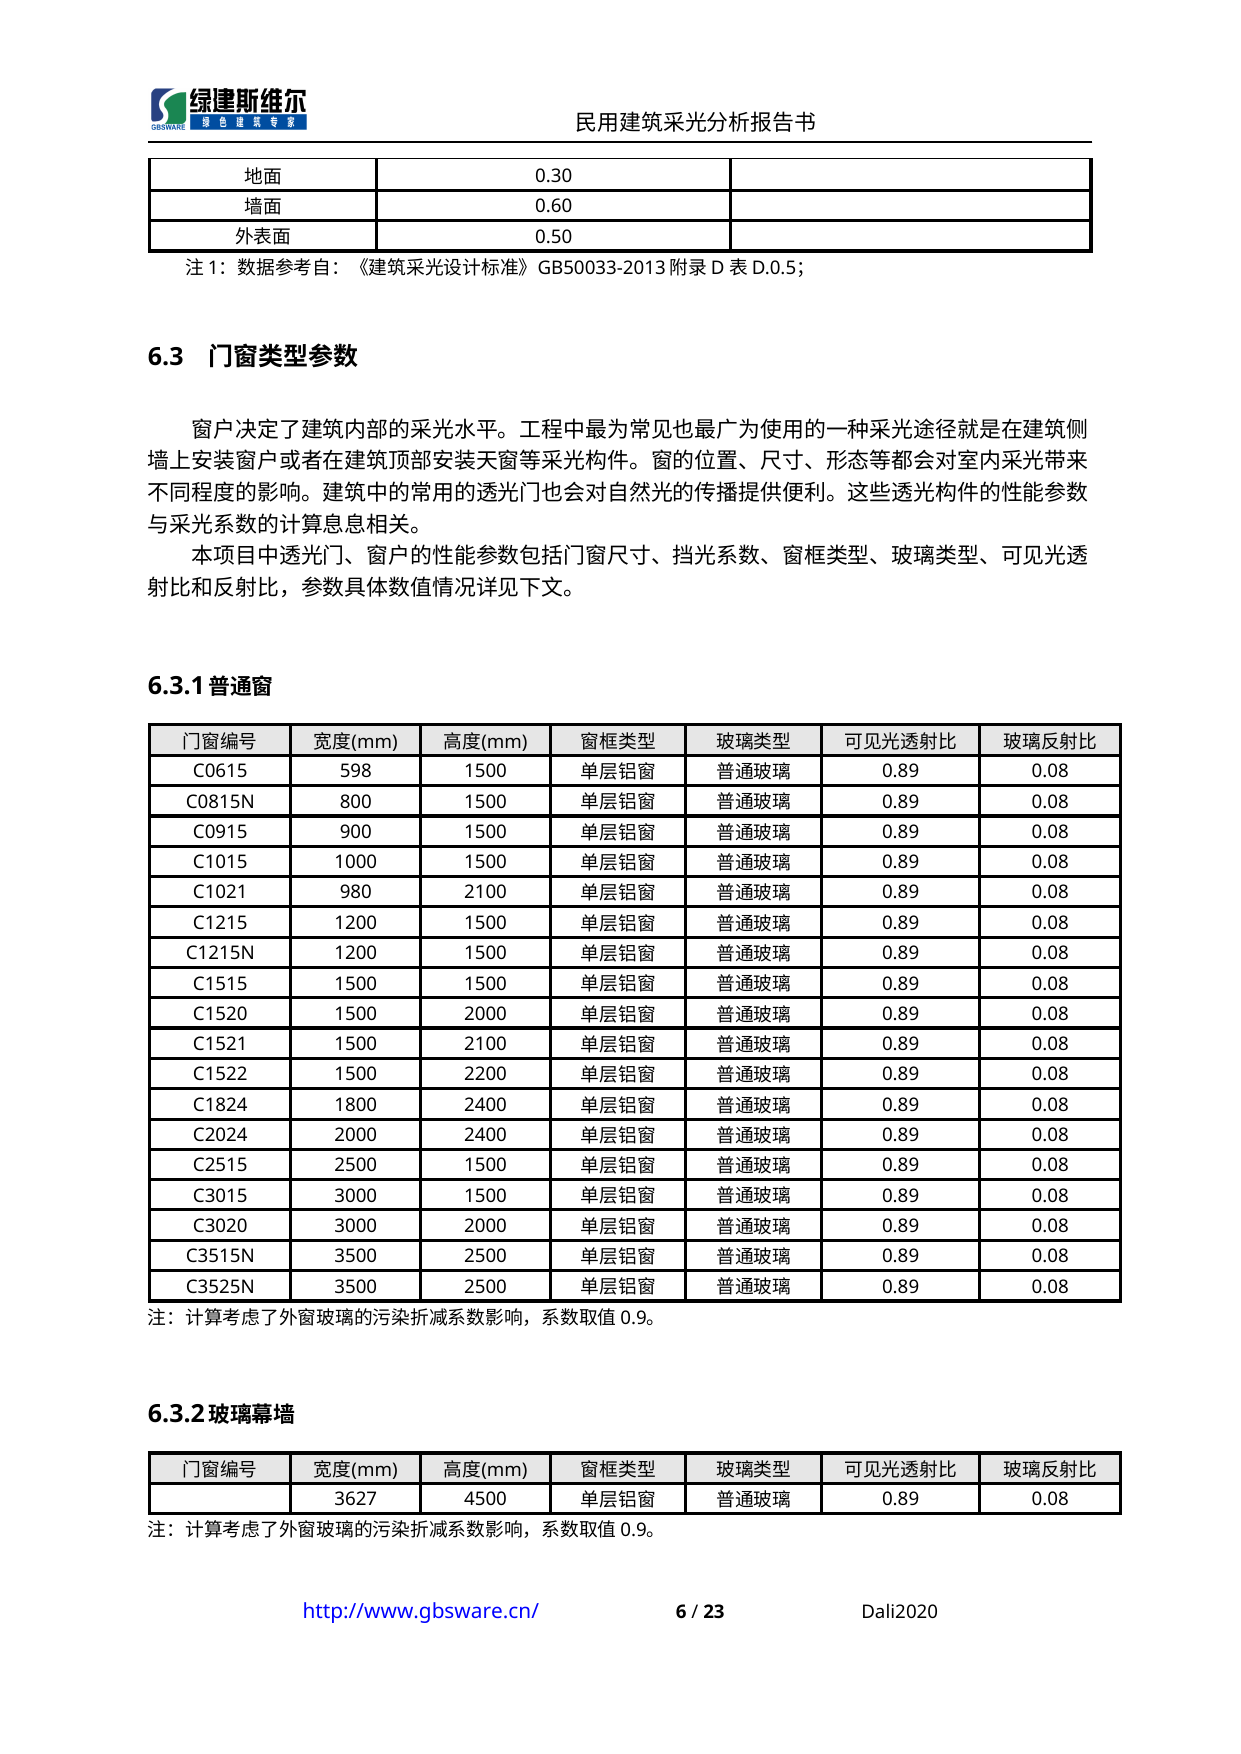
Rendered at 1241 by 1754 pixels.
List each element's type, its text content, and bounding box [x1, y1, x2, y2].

table_cell 0.89 [823, 939, 978, 966]
table_cell 2000 [292, 1121, 419, 1148]
table_cell 1200 [292, 908, 419, 936]
table_cell 1500 [422, 1151, 549, 1178]
table_cell 1500 [292, 999, 419, 1026]
table_cell 0.89 [823, 1151, 978, 1178]
table_cell 2100 [422, 1030, 549, 1057]
table_cell 0.08 [981, 939, 1119, 966]
table_cell [732, 222, 1089, 249]
table_cell 2400 [422, 1121, 549, 1148]
table_cell 单层铝窗 [552, 757, 684, 784]
text 注1：数据参考自：《建筑采光设计标准》GB50033-2013附录D 表D.0.5； [148, 253, 1092, 279]
table_cell 0.89 [823, 1121, 978, 1148]
table_cell 2500 [422, 1242, 549, 1269]
table_cell 墙面 [151, 192, 375, 219]
text 注：计算考虑了外窗玻璃的污染折减系数影响，系数取值0.9。 [148, 1515, 1092, 1542]
table_cell C2024 [151, 1121, 289, 1148]
table_cell 0.08 [981, 1060, 1119, 1087]
table_cell C1522 [151, 1060, 289, 1087]
table_cell 2000 [422, 999, 549, 1026]
table_cell 598 [292, 757, 419, 784]
table_cell 单层铝窗 [552, 969, 684, 996]
table_cell 普通玻璃 [687, 1030, 820, 1057]
table_cell C0915 [151, 818, 289, 844]
table_cell 单层铝窗 [552, 1242, 684, 1269]
table_cell 1500 [422, 908, 549, 936]
table_cell 单层铝窗 [552, 1060, 684, 1087]
table_header 玻璃反射比 [981, 726, 1119, 754]
table_cell 0.08 [981, 908, 1119, 936]
table_cell 0.89 [823, 878, 978, 905]
table_cell 1500 [292, 1060, 419, 1087]
table_cell 单层铝窗 [552, 1485, 684, 1512]
table_cell 0.89 [823, 1485, 978, 1512]
table_cell 0.08 [981, 787, 1119, 814]
table_cell C1215N [151, 939, 289, 966]
table_cell C1015 [151, 848, 289, 875]
table_cell 普通玻璃 [687, 939, 820, 966]
table_cell 0.89 [823, 757, 978, 784]
table_cell 0.89 [823, 848, 978, 875]
table_cell 0.08 [981, 1272, 1119, 1299]
table_cell 普通玻璃 [687, 787, 820, 814]
table_cell 0.08 [981, 1242, 1119, 1269]
table_header 高度(mm) [422, 726, 549, 754]
table_cell 1500 [292, 1030, 419, 1057]
table_header 宽度(mm) [292, 726, 419, 754]
table_cell 普通玻璃 [687, 848, 820, 875]
table_cell 0.89 [823, 999, 978, 1026]
table_cell 单层铝窗 [552, 908, 684, 936]
table_cell C1215 [151, 908, 289, 936]
table_cell 单层铝窗 [552, 1211, 684, 1239]
table_cell 0.60 [378, 192, 729, 219]
table_cell C1521 [151, 1030, 289, 1057]
table_header 宽度(mm) [292, 1455, 419, 1482]
table_cell 2500 [292, 1151, 419, 1178]
table_header 门窗编号 [151, 726, 289, 754]
table_cell 0.89 [823, 1181, 978, 1208]
table_cell C1021 [151, 878, 289, 905]
table_cell C3020 [151, 1211, 289, 1239]
table_cell 0.89 [823, 1242, 978, 1269]
table_cell 0.89 [823, 787, 978, 814]
table_cell C2515 [151, 1151, 289, 1178]
table_cell [151, 1485, 289, 1512]
table_cell 0.08 [981, 848, 1119, 875]
table_cell 普通玻璃 [687, 818, 820, 844]
table_cell 1500 [422, 848, 549, 875]
table_cell 0.08 [981, 1211, 1119, 1239]
table_cell 0.89 [823, 1272, 978, 1299]
table_cell 800 [292, 787, 419, 814]
table_header 窗框类型 [552, 1455, 684, 1482]
table_header 可见光透射比 [823, 726, 978, 754]
table_cell 0.08 [981, 1181, 1119, 1208]
table_cell 0.89 [823, 818, 978, 844]
text 窗户决定了建筑内部的采光水平。工程中最为常见也最广为使用的一种采光途径就是在建筑侧墙上安装窗户或者在建筑顶部安装天窗等采光构件。窗的位置、尺寸、形态等都会对室内采光带来不同程度的影响。建筑中的常用的透光门也会对自然光的传播提供便利。这些透光构件的性能参数与采光系数的计算息息相关。 [148, 412, 1092, 538]
table_cell 普通玻璃 [687, 757, 820, 784]
text 注：计算考虑了外窗玻璃的污染折减系数影响，系数取值0.9。 [148, 1303, 1092, 1329]
table_cell 1500 [422, 787, 549, 814]
table_cell 普通玻璃 [687, 1272, 820, 1299]
table_cell 2200 [422, 1060, 549, 1087]
table_cell 0.08 [981, 1030, 1119, 1057]
table_cell 单层铝窗 [552, 1151, 684, 1178]
table_cell 0.89 [823, 969, 978, 996]
table_cell 0.89 [823, 1060, 978, 1087]
table_cell 单层铝窗 [552, 1181, 684, 1208]
table_cell 1500 [292, 969, 419, 996]
table_cell 0.08 [981, 1121, 1119, 1148]
table_cell 1500 [422, 969, 549, 996]
table_cell 普通玻璃 [687, 1090, 820, 1117]
table_cell C0815N [151, 787, 289, 814]
table_cell 普通玻璃 [687, 999, 820, 1026]
table_cell 0.50 [378, 222, 729, 249]
table_cell 0.08 [981, 818, 1119, 844]
subtitle 玻璃幕墙 [148, 1380, 1092, 1445]
table_cell C3525N [151, 1272, 289, 1299]
table_cell 1200 [292, 939, 419, 966]
table_cell 1800 [292, 1090, 419, 1117]
table_cell 单层铝窗 [552, 818, 684, 844]
table_cell 1500 [422, 939, 549, 966]
table_cell 900 [292, 818, 419, 844]
table_header 窗框类型 [552, 726, 684, 754]
table_cell 0.08 [981, 969, 1119, 996]
table_cell 2500 [422, 1272, 549, 1299]
table_header 玻璃类型 [687, 726, 820, 754]
table_cell 单层铝窗 [552, 1272, 684, 1299]
table_cell C1515 [151, 969, 289, 996]
table_header 玻璃类型 [687, 1455, 820, 1482]
table_cell C3015 [151, 1181, 289, 1208]
table_cell 980 [292, 878, 419, 905]
table_cell [732, 159, 1089, 189]
table_cell 3000 [292, 1181, 419, 1208]
table_cell 2000 [422, 1211, 549, 1239]
table_cell C3515N [151, 1242, 289, 1269]
text 本项目中透光门、窗户的性能参数包括门窗尺寸、挡光系数、窗框类型、玻璃类型、可见光透射比和反射比，参数具体数值情况详见下文。 [148, 538, 1092, 602]
subtitle 普通窗 [148, 652, 1092, 717]
table_cell 0.08 [981, 1485, 1119, 1512]
table_cell 普通玻璃 [687, 1151, 820, 1178]
picture [147, 88, 308, 131]
table_cell 3627 [292, 1485, 419, 1512]
table_cell 普通玻璃 [687, 1060, 820, 1087]
table_cell 单层铝窗 [552, 848, 684, 875]
table_cell 普通玻璃 [687, 1181, 820, 1208]
table_cell C0615 [151, 757, 289, 784]
table_cell 外表面 [151, 222, 375, 249]
table_cell 单层铝窗 [552, 1090, 684, 1117]
table_cell 1500 [422, 818, 549, 844]
table_cell 普通玻璃 [687, 1485, 820, 1512]
table_cell 3500 [292, 1272, 419, 1299]
table_cell C1824 [151, 1090, 289, 1117]
subtitle 门窗类型参数 [148, 322, 1092, 387]
table_cell 单层铝窗 [552, 939, 684, 966]
table_cell 0.89 [823, 1090, 978, 1117]
table_cell 0.08 [981, 999, 1119, 1026]
table_cell 单层铝窗 [552, 878, 684, 905]
table_cell 2100 [422, 878, 549, 905]
table_cell 单层铝窗 [552, 999, 684, 1026]
table_cell 单层铝窗 [552, 1121, 684, 1148]
table_header 可见光透射比 [823, 1455, 978, 1482]
table_cell 1500 [422, 757, 549, 784]
table_cell 普通玻璃 [687, 1211, 820, 1239]
table_header 高度(mm) [422, 1455, 549, 1482]
table_cell 3000 [292, 1211, 419, 1239]
table_cell 0.89 [823, 908, 978, 936]
table_cell 0.89 [823, 1211, 978, 1239]
table_cell 0.30 [378, 159, 729, 189]
table_cell 0.08 [981, 757, 1119, 784]
table_header 玻璃反射比 [981, 1455, 1119, 1482]
table_cell 普通玻璃 [687, 1121, 820, 1148]
table_cell 普通玻璃 [687, 908, 820, 936]
table_cell 地面 [151, 159, 375, 189]
table_cell 3500 [292, 1242, 419, 1269]
table_cell 普通玻璃 [687, 969, 820, 996]
table_cell 0.89 [823, 1030, 978, 1057]
table_cell 单层铝窗 [552, 1030, 684, 1057]
table_cell 单层铝窗 [552, 787, 684, 814]
table_cell C1520 [151, 999, 289, 1026]
table_cell 0.08 [981, 878, 1119, 905]
table_cell 4500 [422, 1485, 549, 1512]
table_cell 0.08 [981, 1151, 1119, 1178]
table_cell 0.08 [981, 1090, 1119, 1117]
table_cell 1500 [422, 1181, 549, 1208]
table_header 门窗编号 [151, 1455, 289, 1482]
table_cell 1000 [292, 848, 419, 875]
table_cell [732, 192, 1089, 219]
table_cell 2400 [422, 1090, 549, 1117]
table_cell 普通玻璃 [687, 1242, 820, 1269]
table_cell 普通玻璃 [687, 878, 820, 905]
